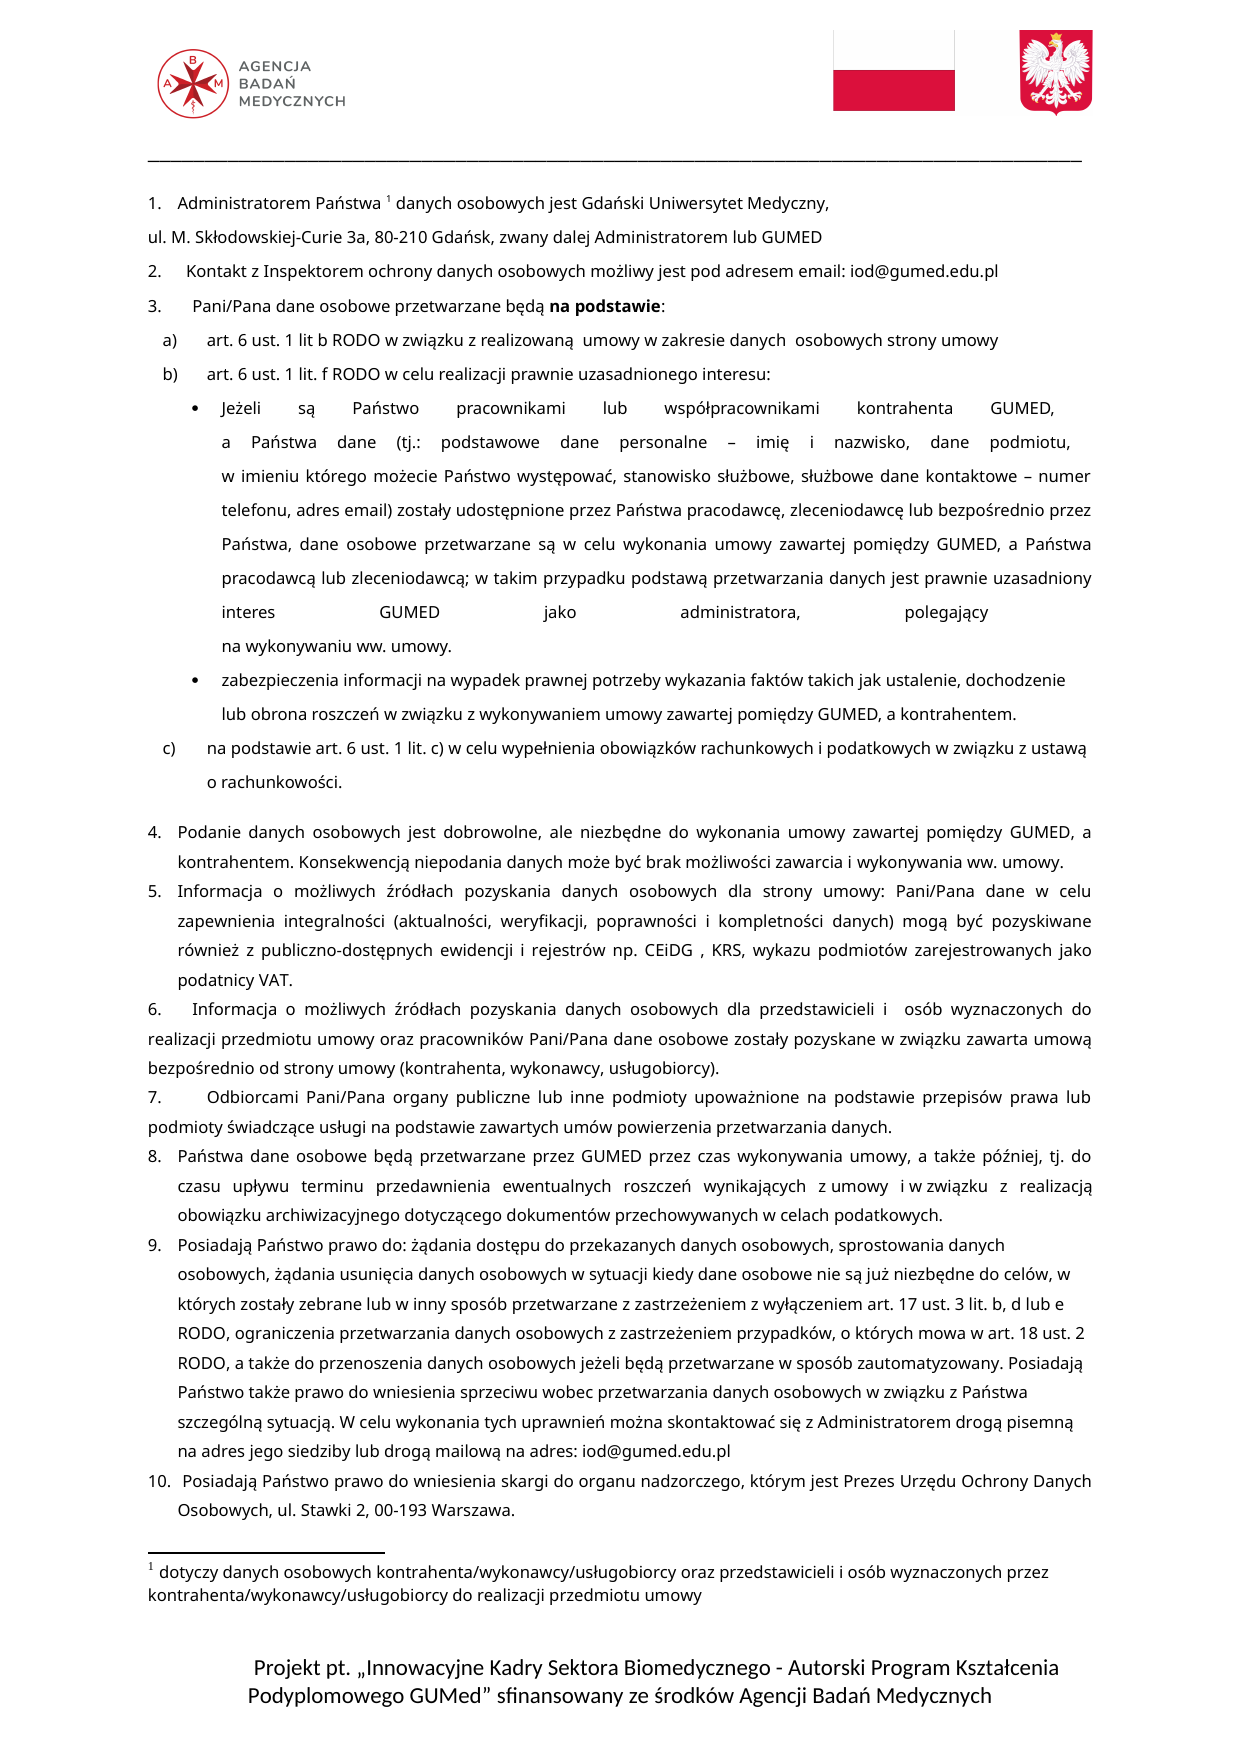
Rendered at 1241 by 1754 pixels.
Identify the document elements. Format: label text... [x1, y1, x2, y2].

list Administratorem Państwa danych osobowych jest Gdański Uniwersytet Medyczny, ul. M. Skłodowskiej-Curie 3a, 80-210 Gdańsk, zwany dalej Administratorem lub GUMED [148, 192, 1093, 249]
picture [147, 29, 353, 138]
list Posiadają Państwo prawo do: żądania dostępu do przekazanych danych osobowych, sprostowania danych osobowych, żądania usunięcia danych osobowych w sytuacji kiedy dane osobowe nie są już niezbędne do celów, w których zostały zebrane lub w inny sposób przetwarzane z zastrzeżeniem z wyłączeniem art. 17 ust. 3 lit. b, d lub e RODO, ograniczenia przetwarzania danych osobowych z zastrzeżeniem przypadków, o których mowa w art. 18 ust. 2 RODO, a także do przenoszenia danych osobowych jeżeli będą przetwarzane w sposób zautomatyzowany. Posiadają Państwo także prawo do wniesienia sprzeciwu wobec przetwarzania danych osobowych w związku z Państwa szczególną sytuacją. W celu wykonania tych uprawnień można skontaktować się z Administratorem drogą pisemną na adres jego siedziby lub drogą mailową na adres: iod@gumed.edu.pl [148, 1233, 1093, 1462]
list Posiadają Państwo prawo do wniesienia skargi do organu nadzorczego, którym jest Prezes Urzędu Ochrony Danych Osobowych, ul. Stawki 2, 00-193 Warszawa. [148, 1469, 1093, 1521]
list Informacja o możliwych źródłach pozyskania danych osobowych dla strony umowy: Pani/Pana dane w celu zapewnienia integralności (aktualności, weryfikacji, poprawności i kompletności danych) mogą być pozyskiwane również z publiczno-dostępnych ewidencji i rejestrów np. CEiDG , KRS, wykazu podmiotów zarejestrowanych jako podatnicy VAT. [148, 880, 1093, 991]
list Państwa dane osobowe będą przetwarzane przez GUMED przez czas wykonywania umowy, a także później, tj. do czasu upływu terminu przedawnienia ewentualnych roszczeń wynikających z umowy i w związku z realizacją obowiązku archiwizacyjnego dotyczącego dokumentów przechowywanych w celach podatkowych. [148, 1145, 1093, 1227]
list Jeżeli są Państwo pracownikami lub współpracownikami kontrahenta GUMED, a Państwa dane (tj.: podstawowe dane personalne – imię i nazwisko, dane podmiotu, w imieniu którego możecie Państwo występować, stanowisko służbowe, służbowe dane kontaktowe – numer telefonu, adres email) zostały udostępnione przez Państwa pracodawcę, zleceniodawcę lub bezpośrednio przez Państwa, dane osobowe przetwarzane są w celu wykonania umowy zawartej pomiędzy GUMED, a Państwa pracodawcą lub zleceniodawcą; w takim przypadku podstawą przetwarzania danych jest prawnie uzasadniony interes GUMED jako administratora, polegający na wykonywaniu ww. umowy. [192, 396, 1093, 657]
list Podanie danych osobowych jest dobrowolne, ale niezbędne do wykonania umowy zawartej pomiędzy GUMED, a kontrahentem. Konsekwencją niepodania danych może być brak możliwości zawarcia i wykonywania ww. umowy. [148, 821, 1093, 873]
list zabezpieczenia informacji na wypadek prawnej potrzeby wykazania faktów takich jak ustalenie, dochodzenie lub obrona roszczeń w związku z wykonywaniem umowy zawartej pomiędzy GUMED, a kontrahentem. [192, 669, 1093, 726]
list Pani/Pana dane osobowe przetwarzane będą na podstawie: [148, 294, 1093, 317]
list art. 6 ust. 1 lit. f RODO w celu realizacji prawnie uzasadnionego interesu: [162, 362, 1093, 385]
list Informacja o możliwych źródłach pozyskania danych osobowych dla przedstawicieli i osób wyznaczonych do realizacji przedmiotu umowy oraz pracowników Pani/Pana dane osobowe zostały pozyskane w związku zawarta umową bezpośrednio od strony umowy (kontrahenta, wykonawcy, usługobiorcy). [148, 998, 1093, 1079]
list na podstawie art. 6 ust. 1 lit. c) w celu wypełnienia obowiązków rachunkowych i podatkowych w związku z ustawą o rachunkowości. [162, 737, 1093, 794]
list art. 6 ust. 1 lit b RODO w związku z realizowaną umowy w zakresie danych osobowych strony umowy [162, 328, 1093, 351]
list Odbiorcami Pani/Pana organy publiczne lub inne podmioty upoważnione na podstawie przepisów prawa lub podmioty świadczące usługi na podstawie zawartych umów powierzenia przetwarzania danych. [148, 1086, 1093, 1138]
list Kontakt z Inspektorem ochrony danych osobowych możliwy jest pod adresem email: iod@gumed.edu.pl [148, 260, 1093, 283]
picture [833, 30, 1093, 116]
